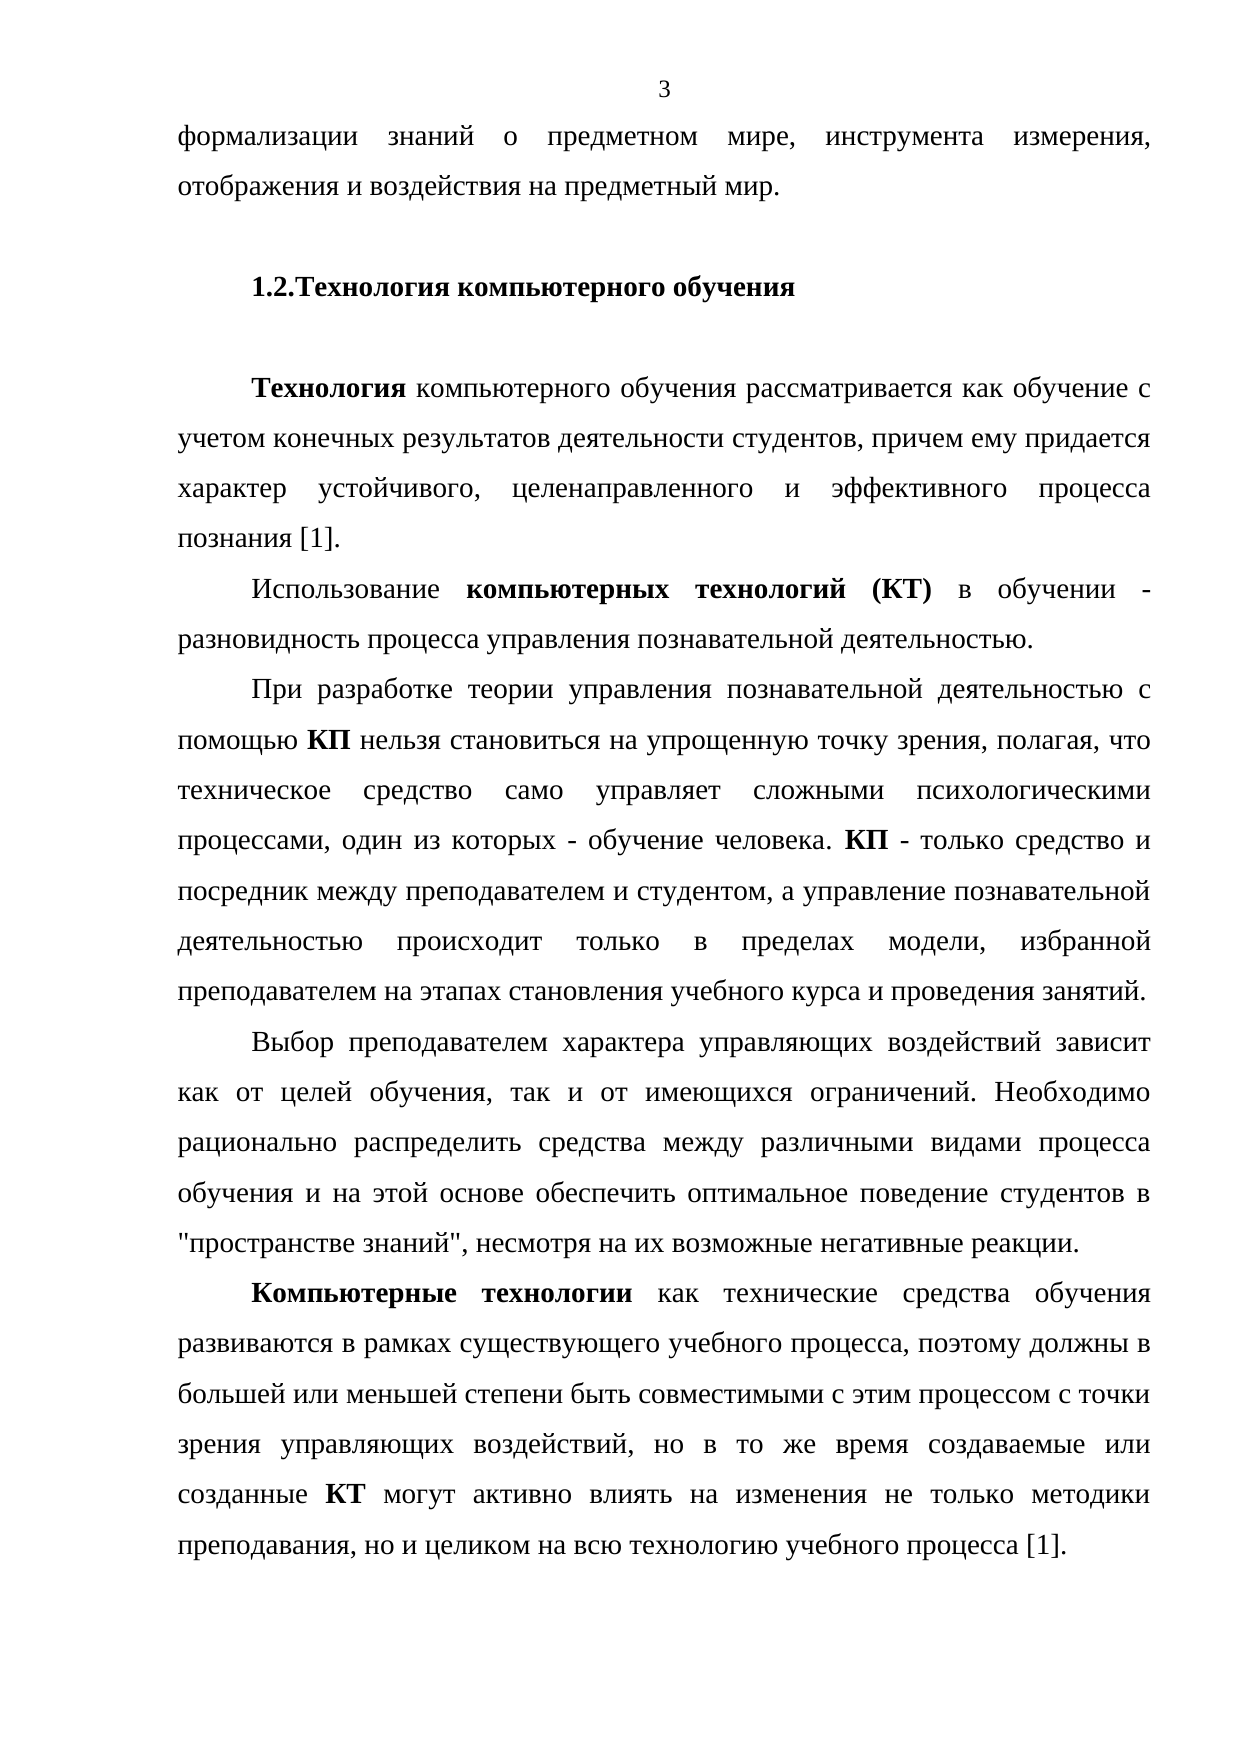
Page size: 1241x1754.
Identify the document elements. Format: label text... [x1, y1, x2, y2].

text Компьютерные технологии как технические средства обучения развиваются в рамках существующего учебного процесса, поэтому должны в большей или меньшей степени быть совместимыми с этим процессом с точки зрения управляющих воздействий, но в то же время создаваемые или созданные КТ могут активно влиять на изменения не только методики преподавания, но и целиком на всю технологию учебного процесса [1]. [177, 1275, 1152, 1560]
text Выбор преподавателем характера управляющих воздействий зависит как от целей обучения, так и от имеющихся ограничений. Необходимо рационально распределить средства между различными видами процесса обучения и на этой основе обеспечить оптимальное поведение студентов в "пространстве знаний", несмотря на их возможные негативные реакции. [177, 1024, 1152, 1258]
text При разработке теории управления познавательной деятельностью с помощью КП нельзя становиться на упрощенную точку зрения, полагая, что техническое средство само управляет сложными психологическими процессами, один из которых - обучение человека. КП - только средство и посредник между преподавателем и студентом, а управление познавательной деятельностью происходит только в пределах модели, избранной преподавателем на этапах становления учебного курса и проведения занятий. [177, 672, 1152, 1007]
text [177, 118, 1152, 202]
text Технология компьютерного обучения рассматривается как обучение с учетом конечных результатов деятельности студентов, причем ему придается характер устойчивого, целенаправленного и эффективного процесса познания [1]. [177, 370, 1152, 554]
text Использование компьютерных технологий (КТ) в обучении - разновидность процесса управления познавательной деятельностью. [177, 571, 1152, 655]
text 1.2.Технология компьютерного обучения [177, 269, 1152, 303]
